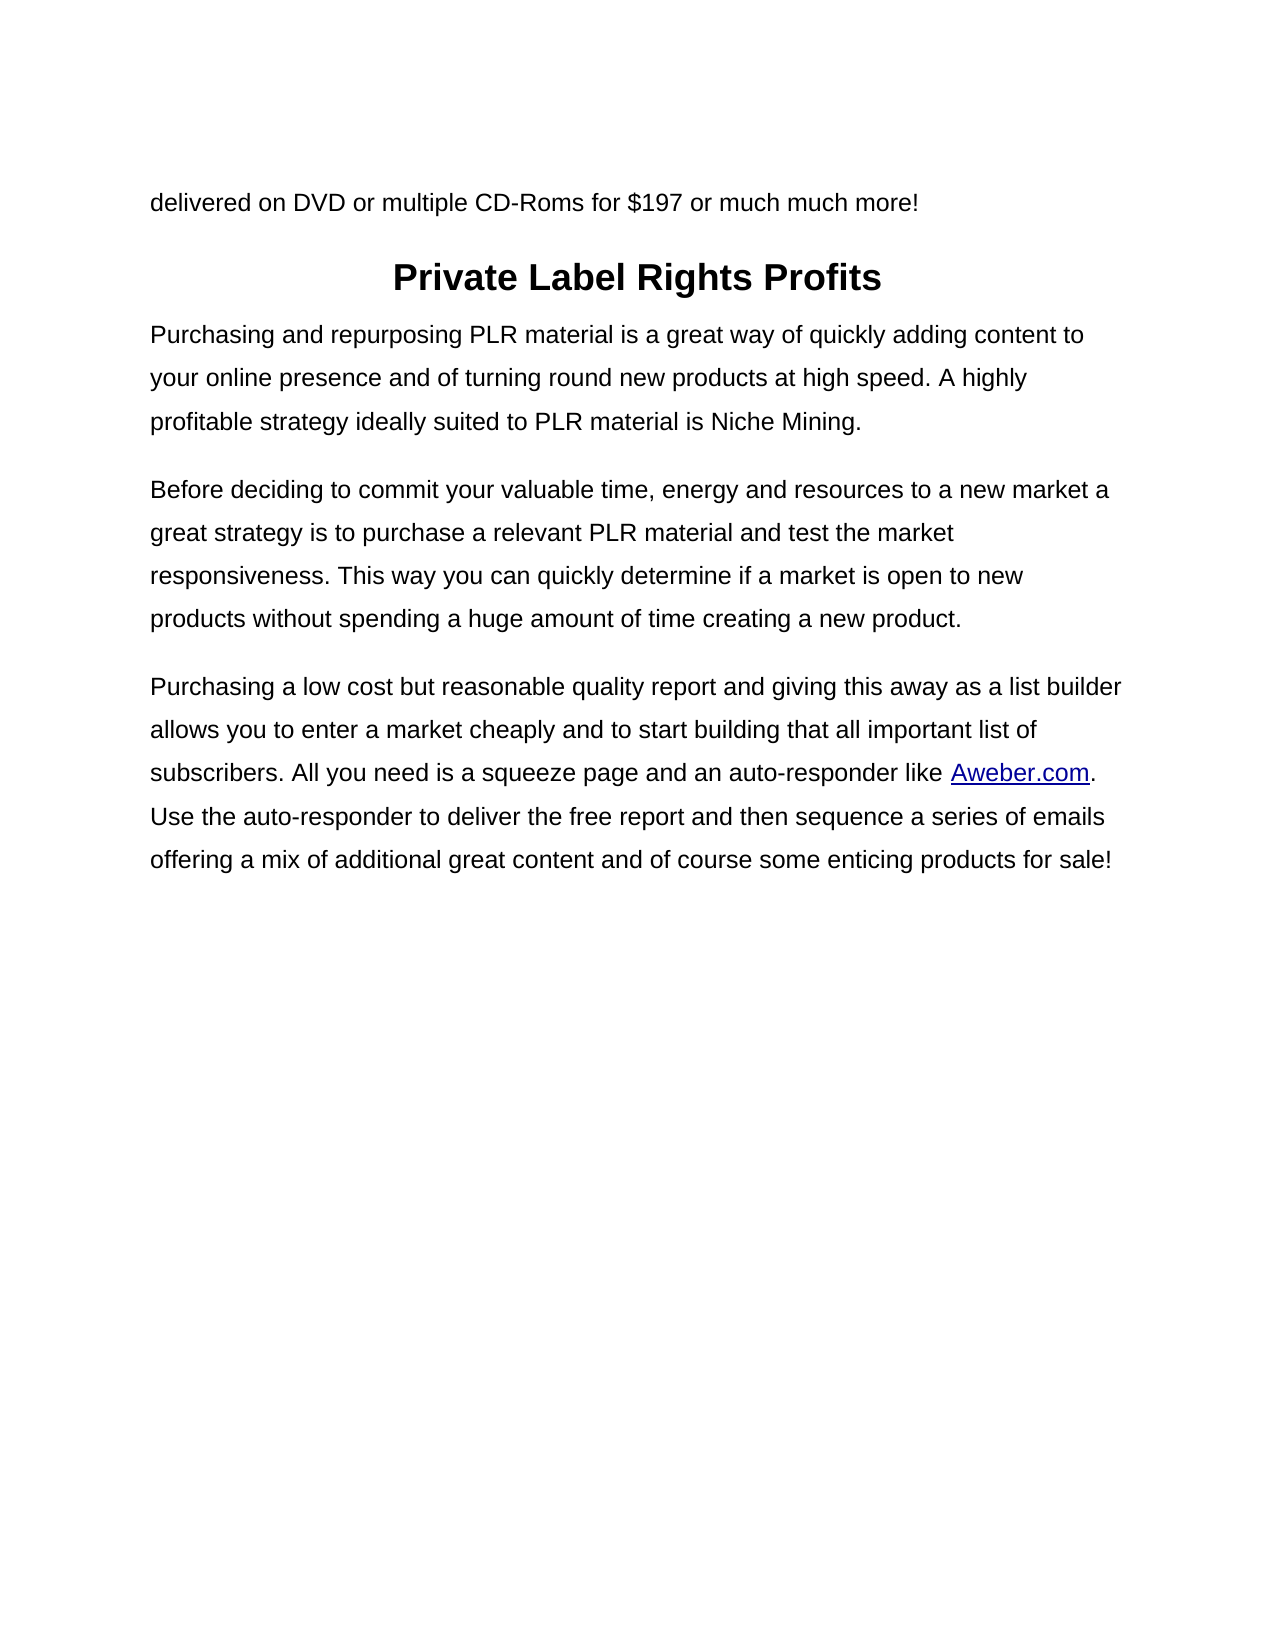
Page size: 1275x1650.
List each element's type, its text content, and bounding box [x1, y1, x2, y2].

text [150, 187, 1125, 216]
text Purchasing and repurposing PLR material is a great way of quickly adding content to your online presence and of turning round new products at high speed. A highly profitable strategy ideally suited to PLR material is Niche Mining. [150, 320, 1125, 435]
text Before deciding to commit your valuable time, energy and resources to a new market a great strategy is to purchase a relevant PLR material and test the market responsiveness. This way you can quickly determine if a market is open to new products without spending a huge amount of time creating a new product. [150, 475, 1125, 633]
text Purchasing a low cost but reasonable quality report and giving this away as a list builder allows you to enter a market cheaply and to start building that all important list of subscribers. All you need is a squeeze page and an auto-responder like Aweber.com. Use the auto-responder to deliver the free report and then sequence a series of emails offering a mix of additional great content and of course some enticing products for sale! [150, 672, 1125, 873]
text Private Label Rights Profits [150, 256, 1125, 299]
